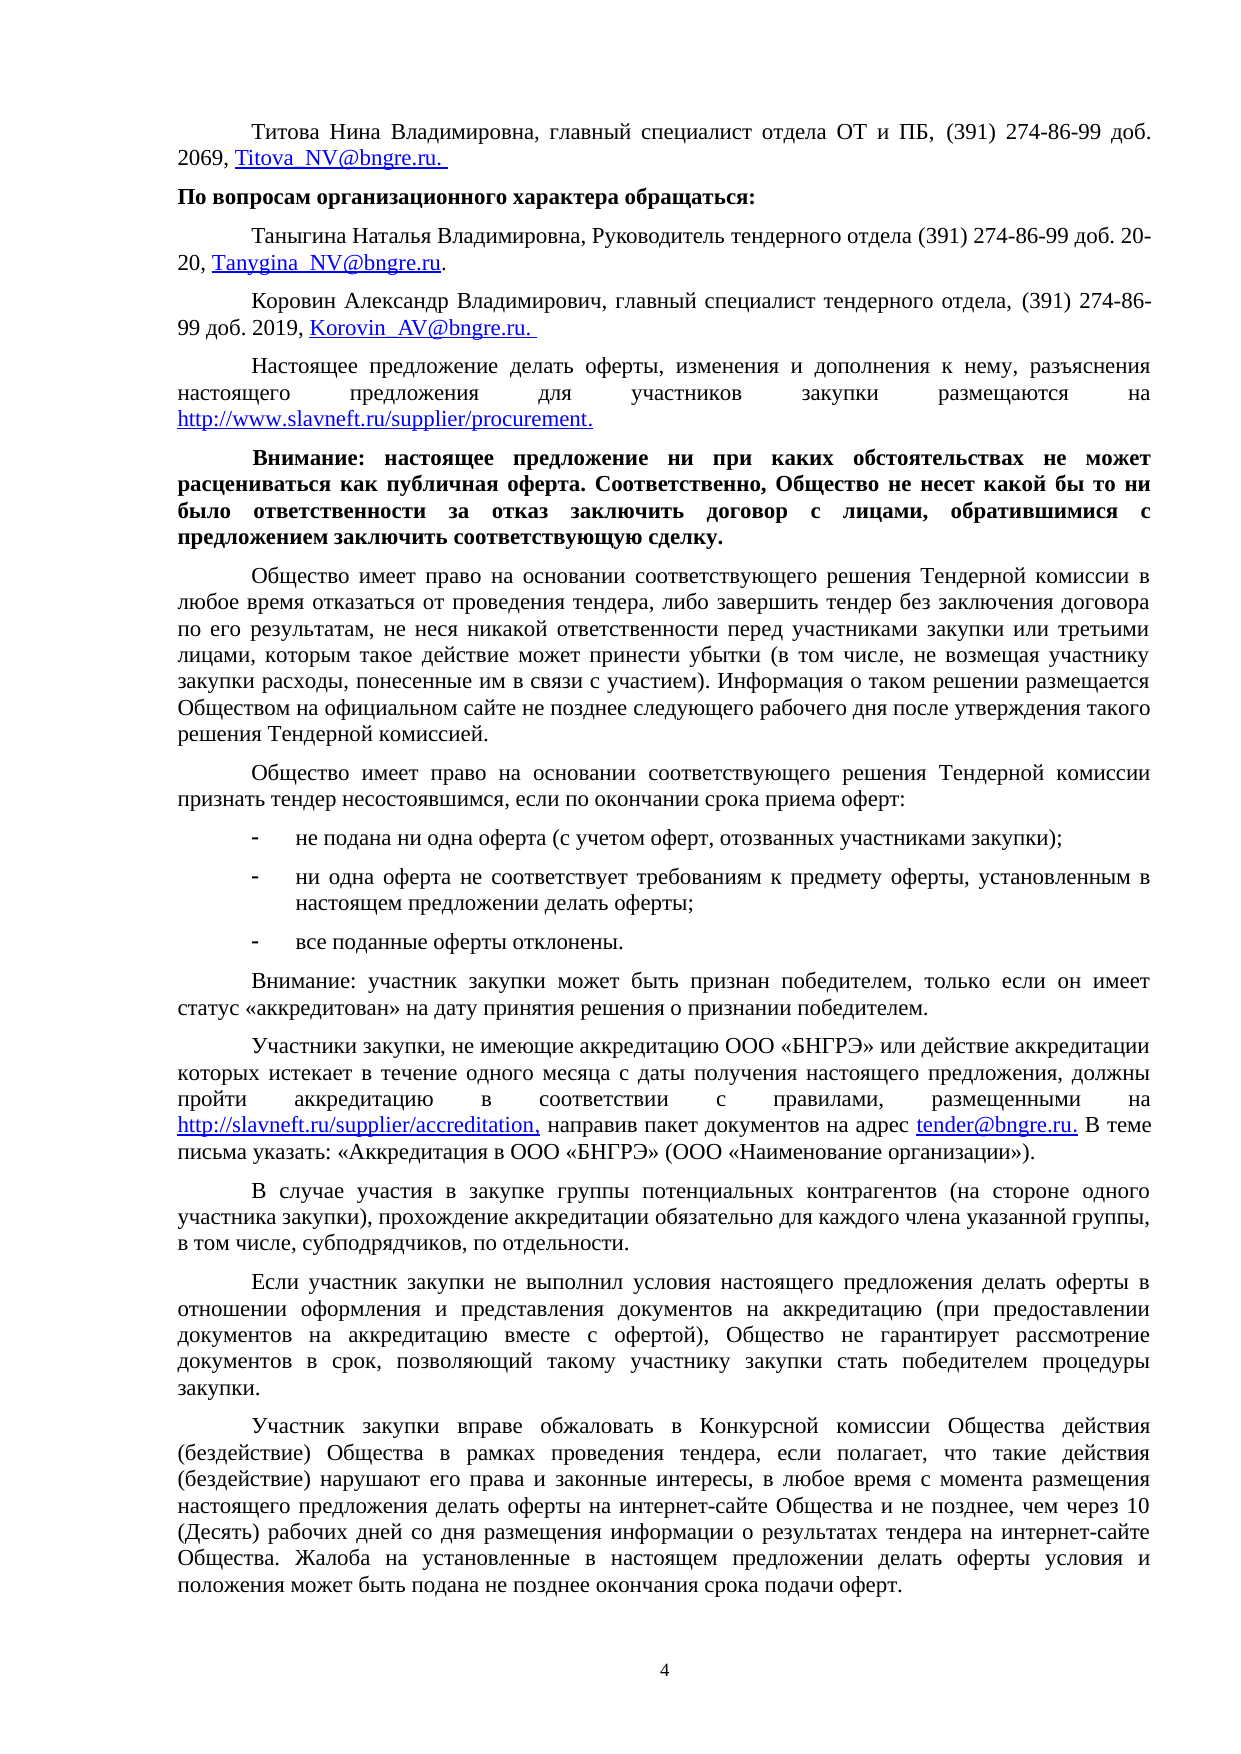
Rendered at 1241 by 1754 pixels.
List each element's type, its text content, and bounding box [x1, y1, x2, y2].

text Настоящее предложение делать оферты, изменения и дополнения к нему, разъяснения настоящего предложения для участников закупки размещаются на http://www.slavneft.ru/supplier/procurement. [177, 353, 1152, 432]
text Если участник закупки не выполнил условия настоящего предложения делать оферты в отношении оформления и представления документов на аккредитацию (при предоставлении документов на аккредитацию вместе с офертой), Общество не гарантирует рассмотрение документов в срок, позволяющий такому участнику закупки стать победителем процедуры закупки. [177, 1268, 1152, 1400]
text Участник закупки вправе обжаловать в Конкурсной комиссии Общества действия (бездействие) Общества в рамках проведения тендера, если полагает, что такие действия (бездействие) нарушают его права и законные интересы, в любое время с момента размещения настоящего предложения делать оферты на интернет-сайте Общества и не позднее, чем через 10 (Десять) рабочих дней со дня размещения информации о результатах тендера на интернет-сайте Общества. Жалоба на установленные в настоящем предложении делать оферты условия и положения может быть подана не позднее окончания срока подачи оферт. [177, 1413, 1152, 1597]
list не подана ни одна оферта (с учетом оферт, отозванных участниками закупки); [251, 824, 1152, 851]
text Таныгина Наталья Владимировна, Руководитель тендерного отдела (391) 274-86-99 доб. 20-20, Tanygina_NV@bngre.ru. [177, 222, 1152, 275]
text По вопросам организационного характера обращаться: [177, 183, 1152, 210]
list все поданные оферты отклонены. [251, 928, 1152, 955]
text Общество имеет право на основании соответствующего решения Тендерной комиссии признать тендер несостоявшимся, если по окончании срока приема оферт: [177, 759, 1152, 812]
text В случае участия в закупке группы потенциальных контрагентов (на стороне одного участника закупки), прохождение аккредитации обязательно для каждого члена указанной группы, в том числе, субподрядчиков, по отдельности. [177, 1177, 1152, 1256]
text Участники закупки, не имеющие аккредитацию ООО «БНГРЭ» или действие аккредитации которых истекает в течение одного месяца с даты получения настоящего предложения, должны пройти аккредитацию в соответствии с правилами, размещенными на http://slavneft.ru/supplier/accreditation, направив пакет документов на адрес tender@bngre.ru. В теме письма указать: «Аккредитация в ООО «БНГРЭ» (ООО «Наименование организации»). [177, 1032, 1152, 1164]
text Титова Нина Владимировна, главный специалист отдела ОТ и ПБ, (391) 274-86-99 доб. 2069, Titova_NV@bngre.ru. [177, 118, 1152, 171]
text Внимание: участник закупки может быть признан победителем, только если он имеет статус «аккредитован» на дату принятия решения о признании победителем. [177, 967, 1152, 1020]
text Коровин Александр Владимирович, главный специалист тендерного отдела, (391) 274-86-99 доб. 2019, Korovin_AV@bngre.ru. [177, 287, 1152, 340]
list ни одна оферта не соответствует требованиям к предмету оферты, установленным в настоящем предложении делать оферты; [251, 863, 1152, 916]
text Внимание: настоящее предложение ни при каких обстоятельствах не может расцениваться как публичная оферта. Соответственно, Общество не несет какой бы то ни было ответственности за отказ заключить договор с лицами, обратившимися с предложением заключить соответствующую сделку. [177, 444, 1152, 549]
text Общество имеет право на основании соответствующего решения Тендерной комиссии в любое время отказаться от проведения тендера, либо завершить тендер без заключения договора по его результатам, не неся никакой ответственности перед участниками закупки или третьими лицами, которым такое действие может принести убытки (в том числе, не возмещая участнику закупки расходы, понесенные им в связи с участием). Информация о таком решении размещается Обществом на официальном сайте не позднее следующего рабочего дня после утверждения такого решения Тендерной комиссией. [177, 562, 1152, 747]
